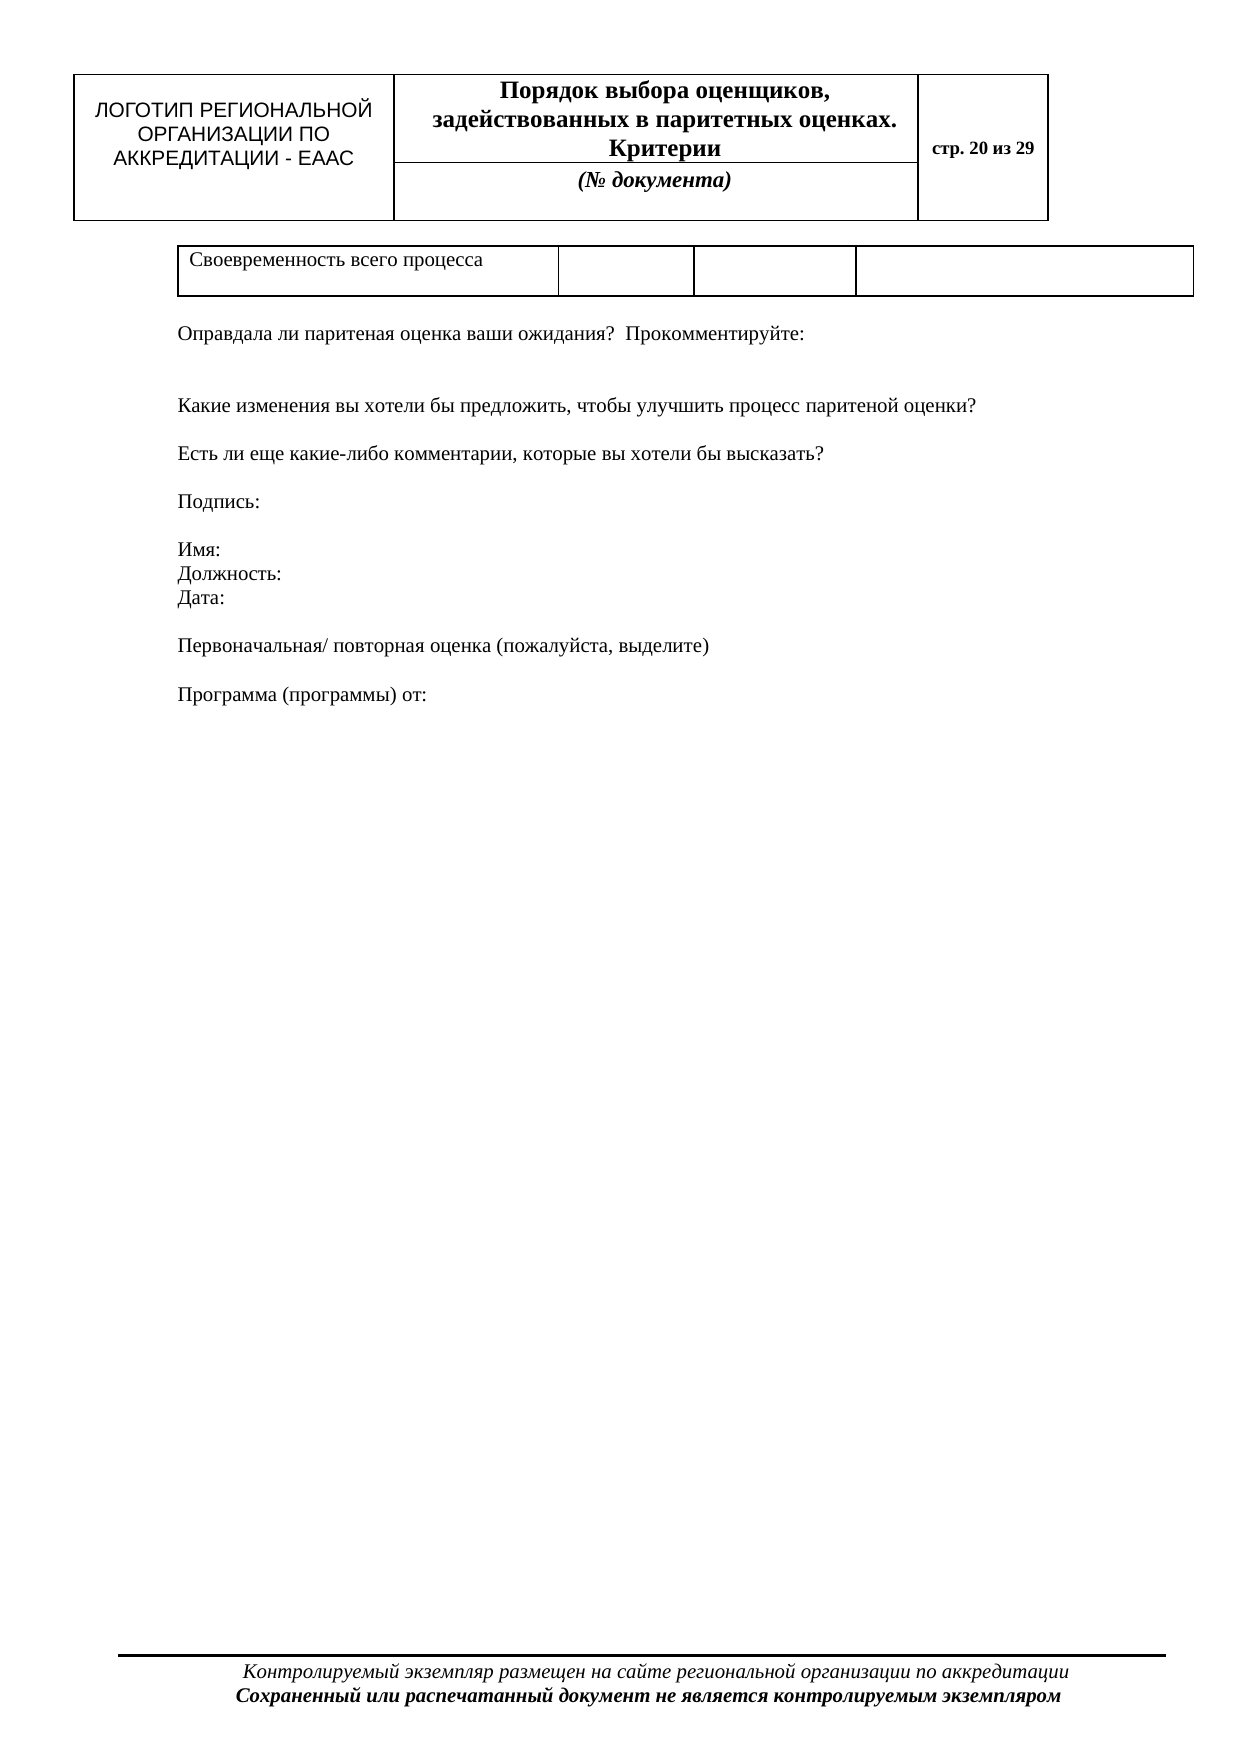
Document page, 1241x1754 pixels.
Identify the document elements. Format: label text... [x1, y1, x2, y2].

table_cell [695, 247, 855, 295]
text Какие изменения вы хотели бы предложить, чтобы улучшить процесс паритеной оценки? [177, 393, 1152, 417]
text Подпись: [177, 489, 1152, 513]
table_cell [857, 247, 1193, 295]
text Должность: [177, 561, 1152, 585]
text Есть ли еще какие-либо комментарии, которые вы хотели бы высказать? [177, 441, 1152, 465]
text Программа (программы) от: [177, 682, 1152, 706]
text Первоначальная/ повторная оценка (пожалуйста, выделите) [177, 633, 1152, 657]
table_cell Своевременность всего процесса [179, 247, 558, 295]
table_cell [559, 247, 693, 295]
text Дата: [177, 585, 1152, 609]
text Оправдала ли паритеная оценка ваши ожидания? Прокомментируйте: [177, 321, 1152, 345]
text Имя: [177, 537, 1152, 561]
